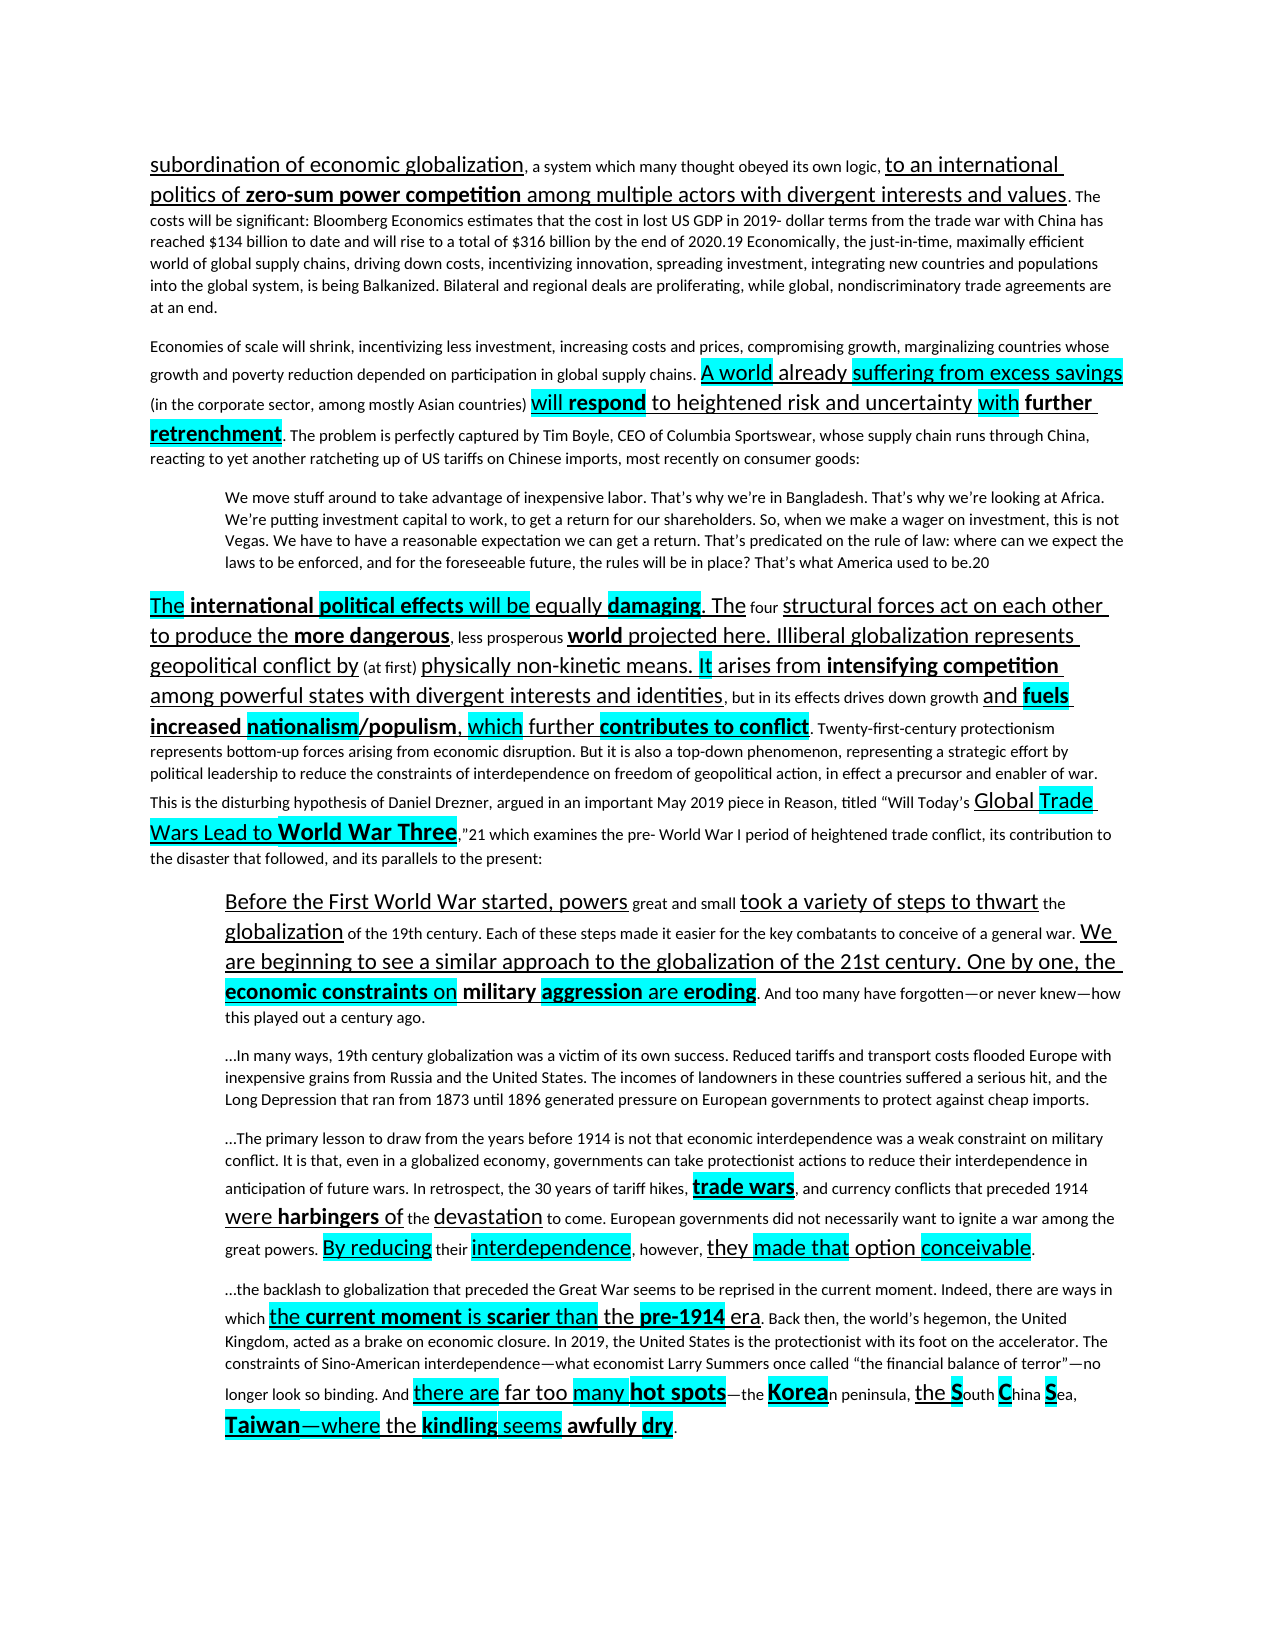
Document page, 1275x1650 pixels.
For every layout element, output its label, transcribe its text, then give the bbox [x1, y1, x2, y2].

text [150, 150, 1125, 318]
text …In many ways, 19th century globalization was a victim of its own success. Reduced tariffs and transport costs flooded Europe with inexpensive grains from Russia and the United States. The incomes of landowners in these countries suffered a serious hit, and the Long Depression that ran from 1873 until 1896 generated pressure on European governments to protect against cheap imports. [225, 1046, 1125, 1110]
text Economies of scale will shrink, incentivizing less investment, increasing costs and prices, compromising growth, marginalizing countries whose growth and poverty reduction depended on participation in global supply chains. A world already suffering from excess savings (in the corporate sector, among mostly Asian countries) will respond to heightened risk and uncertainty with further retrenchment. The problem is perfectly captured by Tim Boyle, CEO of Columbia Sportswear, whose supply chain runs through China, reacting to yet another ratcheting up of US tariffs on Chinese imports, most recently on consumer goods: [150, 336, 1125, 469]
text The international political effects will be equally damaging. The four structural forces act on each other to produce the more dangerous, less prosperous world projected here. Illiberal globalization represents geopolitical conflict by (at first) physically non-kinetic means. It arises from intensifying competition among powerful states with divergent interests and identities, but in its effects drives down growth and fuels increased nationalism/populism, which further contributes to conflict. Twenty-first-century protectionism represents bottom-up forces arising from economic disruption. But it is also a top-down phenomenon, representing a strategic effort by political leadership to reduce the constraints of interdependence on freedom of geopolitical action, in effect a precursor and enabler of war. This is the disturbing hypothesis of Daniel Drezner, argued in an important May 2019 piece in Reason, titled “Will Today’s Global Trade Wars Lead to World War Three,”21 which examines the pre- World War I period of heightened trade conflict, its contribution to the disaster that followed, and its parallels to the present: [150, 591, 1125, 869]
text …the backlash to globalization that preceded the Great War seems to be reprised in the current moment. Indeed, there are ways in which the current moment is scarier than the pre-1914 era. Back then, the world’s hegemon, the United Kingdom, acted as a brake on economic closure. In 2019, the United States is the protectionist with its foot on the accelerator. The constraints of Sino-American interdependence—what economist Larry Summers once called “the financial balance of terror”—no longer look so binding. And there are far too many hot spots—the Korean peninsula, the South China Sea, Taiwan—where the kindling seems awfully dry. [225, 1279, 1125, 1440]
text …The primary lesson to draw from the years before 1914 is not that economic interdependence was a weak constraint on military conflict. It is that, even in a globalized economy, governments can take protectionist actions to reduce their interdependence in anticipation of future wars. In retrospect, the 30 years of tariff hikes, trade wars, and currency conflicts that preceded 1914 were harbingers of the devastation to come. European governments did not necessarily want to ignite a war among the great powers. By reducing their interdependence, however, they made that option conceivable. [225, 1128, 1125, 1261]
text We move stuff around to take advantage of inexpensive labor. That’s why we’re in Bangladesh. That’s why we’re looking at Africa. We’re putting investment capital to work, to get a return for our shareholders. So, when we make a wager on investment, this is not Vegas. We have to have a reasonable expectation we can get a return. That’s predicated on the rule of law: where can we expect the laws to be enforced, and for the foreseeable future, the rules will be in place? That’s what America used to be.20 [225, 487, 1125, 573]
text Before the First World War started, powers great and small took a variety of steps to thwart the globalization of the 19th century. Each of these steps made it easier for the key combatants to conceive of a general war. We are beginning to see a similar approach to the globalization of the 21st century. One by one, the economic constraints on military aggression are eroding. And too many have forgotten—or never knew—how this played out a century ago. [225, 887, 1125, 1027]
